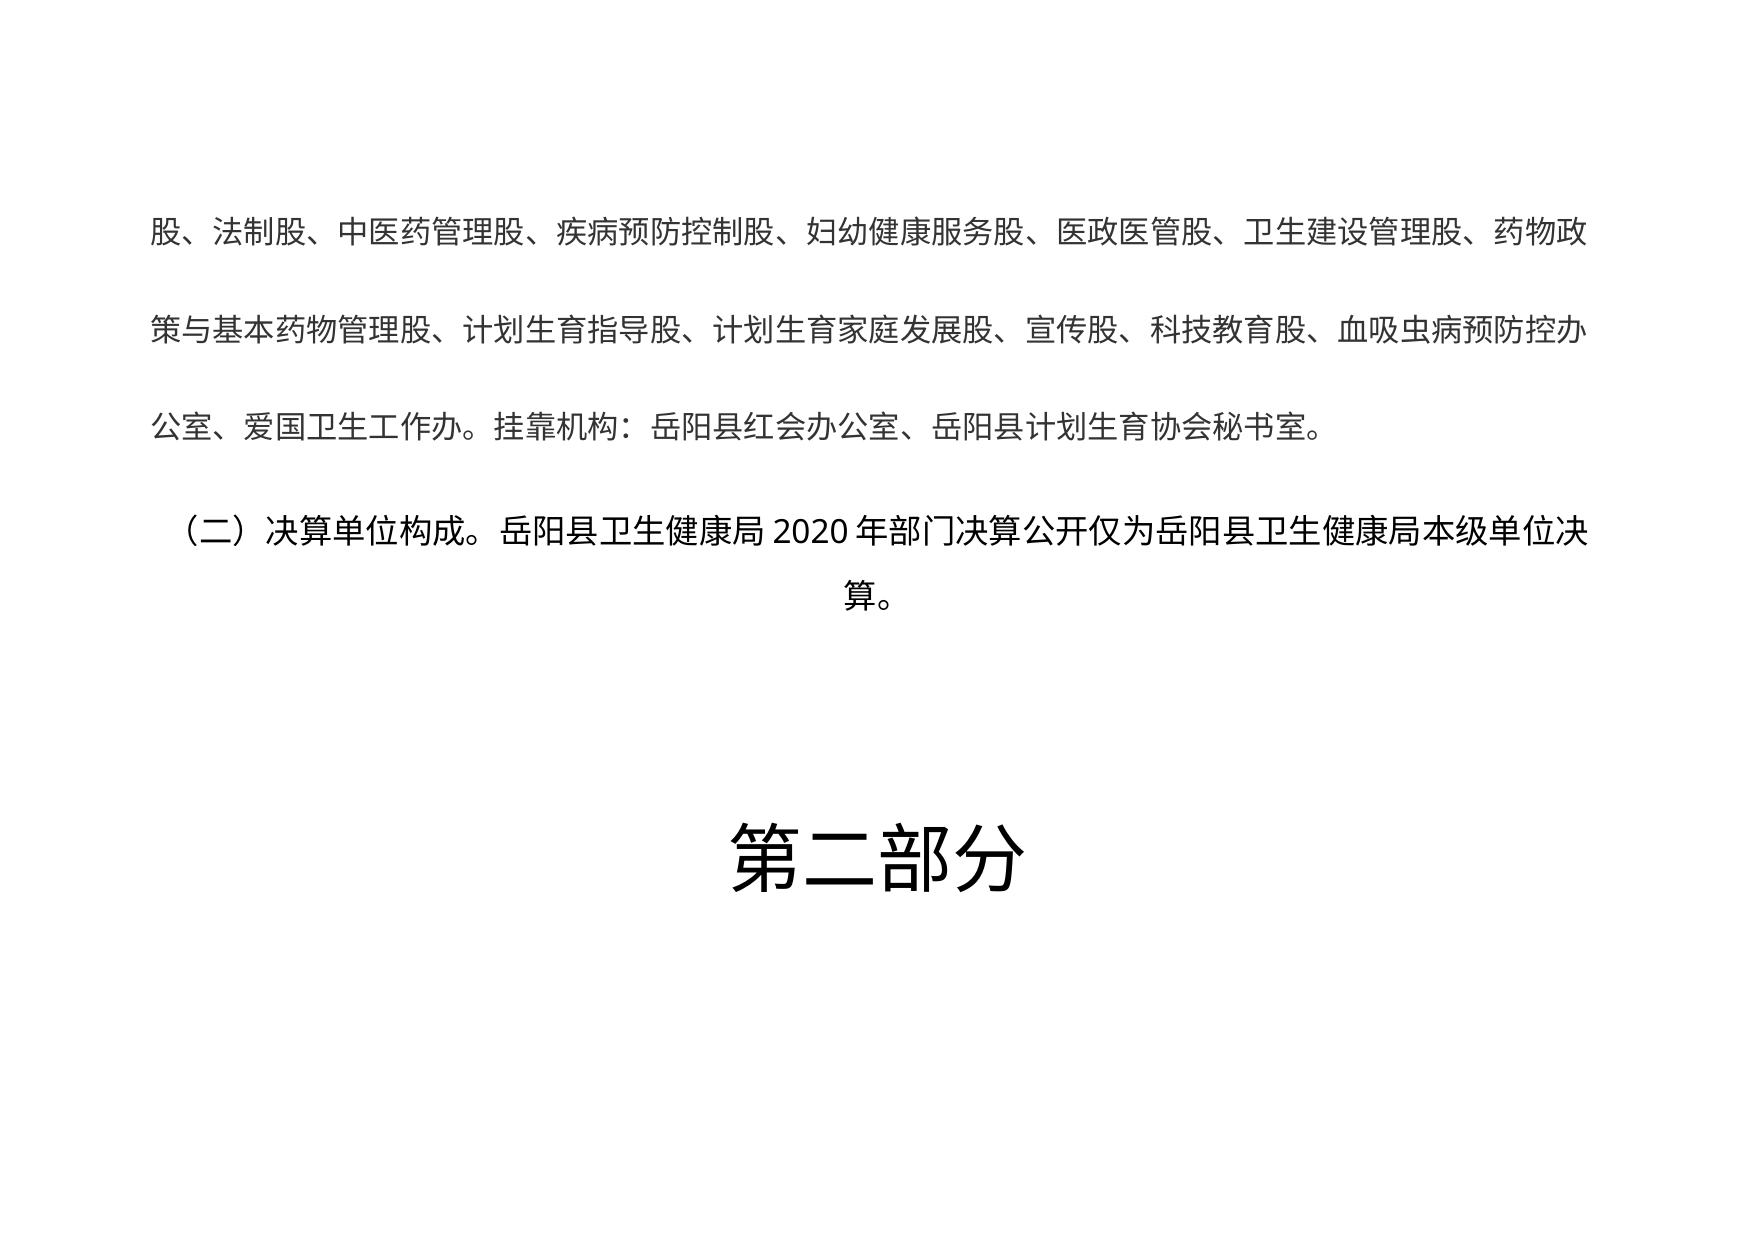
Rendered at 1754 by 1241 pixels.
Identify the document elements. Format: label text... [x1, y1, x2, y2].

text （二）决算单位构成。岳阳县卫生健康局2020年部门决算公开仅为岳阳县卫生健康局本级单位决算。 [150, 496, 1604, 626]
text 第二部分 [150, 789, 1604, 919]
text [150, 198, 1604, 458]
